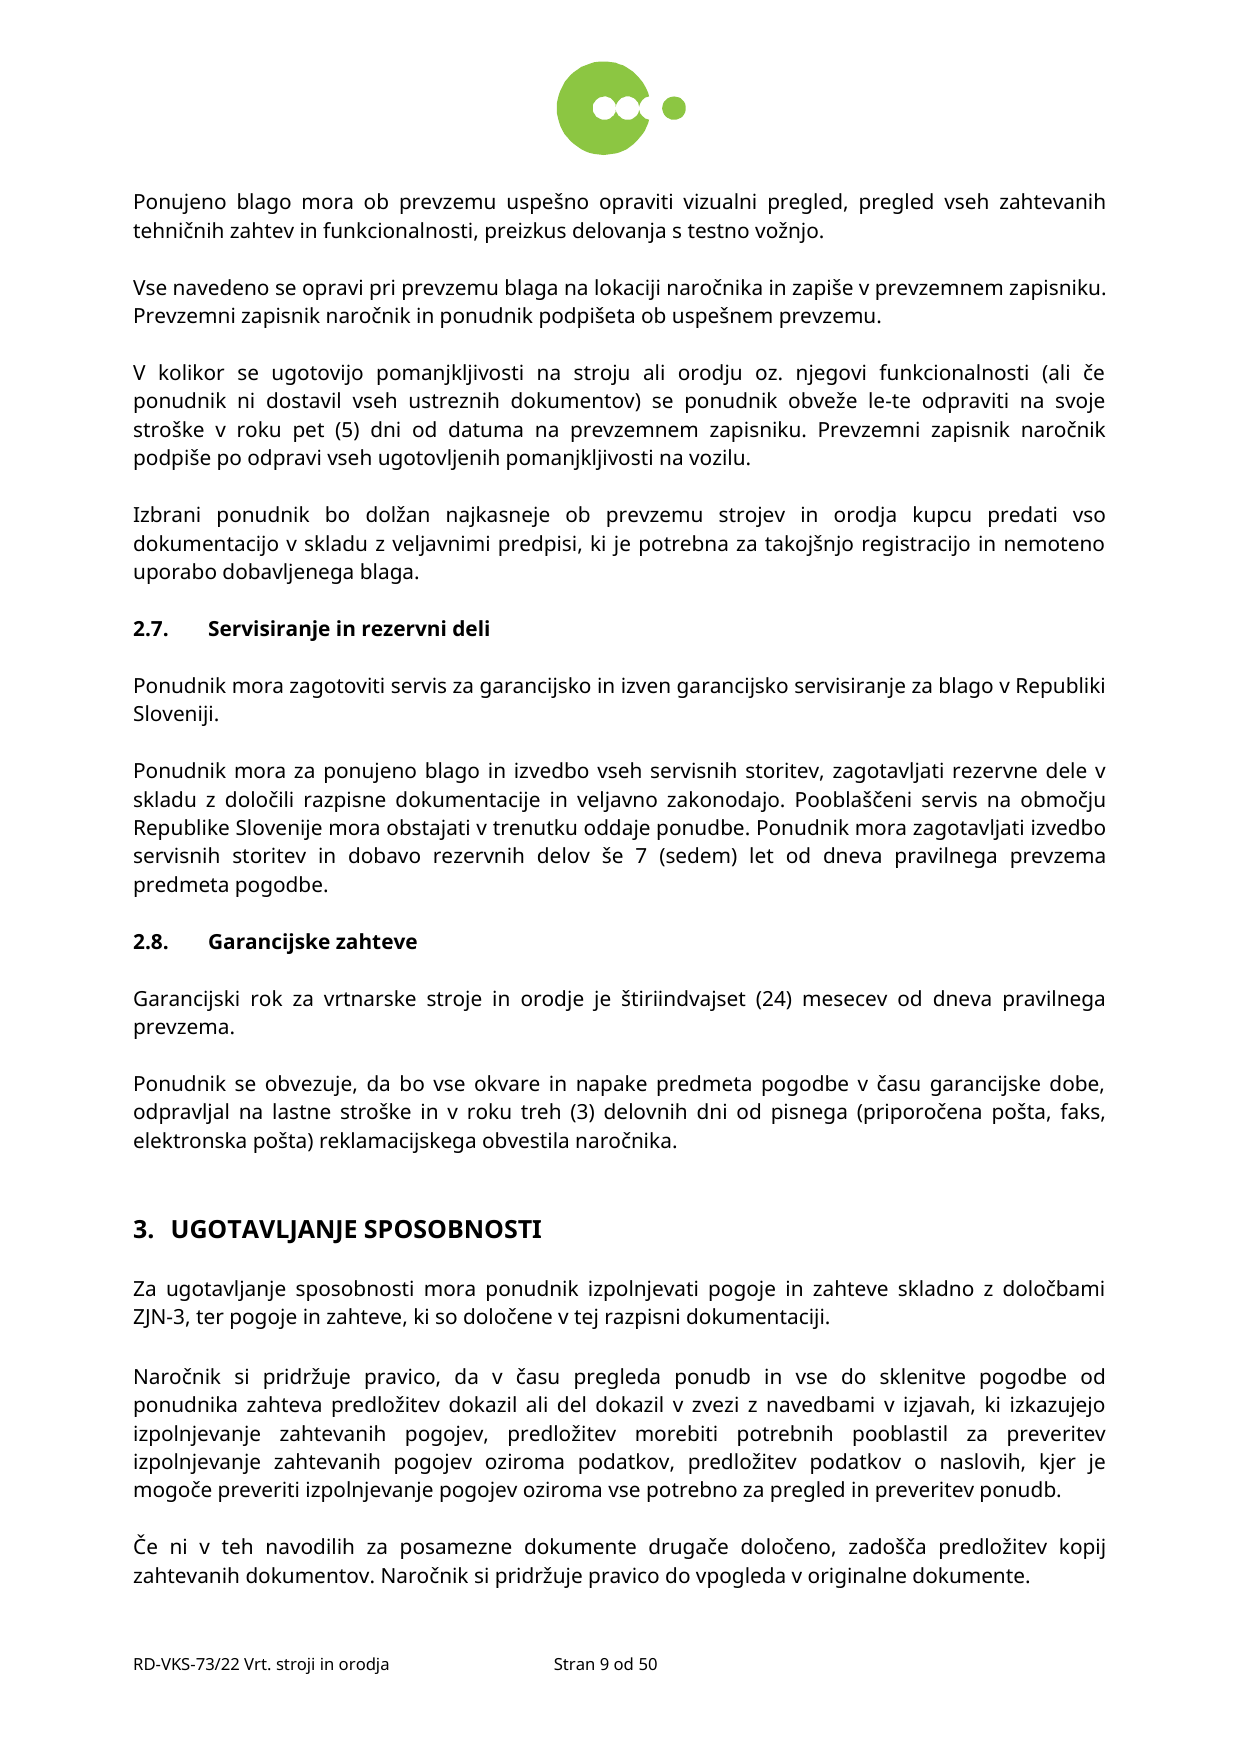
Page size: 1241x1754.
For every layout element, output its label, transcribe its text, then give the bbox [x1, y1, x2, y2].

text Ponudnik mora zagotoviti servis za garancijsko in izven garancijsko servisiranje za blago v Republiki Sloveniji. [133, 671, 1107, 728]
list UGOTAVLJANJE SPOSOBNOSTI [133, 1211, 1107, 1245]
list Garancijske zahteve [133, 927, 1107, 955]
text Naročnik si pridržuje pravico, da v času pregleda ponudb in vse do sklenitve pogodbe od ponudnika zahteva predložitev dokazil ali del dokazil v zvezi z navedbami v izjavah, ki izkazujejo izpolnjevanje zahtevanih pogojev, predložitev morebiti potrebnih pooblastil za preveritev izpolnjevanje zahtevanih pogojev oziroma podatkov, predložitev podatkov o naslovih, kjer je mogoče preveriti izpolnjevanje pogojev oziroma vse potrebno za pregled in preveritev ponudb. [133, 1362, 1107, 1504]
text Če ni v teh navodilih za posamezne dokumente drugače določeno, zadošča predložitev kopij zahtevanih dokumentov. Naročnik si pridržuje pravico do vpogleda v originalne dokumente. [133, 1532, 1107, 1589]
text Izbrani ponudnik bo dolžan najkasneje ob prevzemu strojev in orodja kupcu predati vso dokumentacijo v skladu z veljavnimi predpisi, ki je potrebna za takojšnjo registracijo in nemoteno uporabo dobavljenega blaga. [133, 500, 1107, 586]
text Garancijski rok za vrtnarske stroje in orodje je štiriindvajset (24) mesecev od dneva pravilnega prevzema. [133, 984, 1107, 1041]
text Ponudnik mora za ponujeno blago in izvedbo vseh servisnih storitev, zagotavljati rezervne dele v skladu z določili razpisne dokumentacije in veljavno zakonodajo. Pooblaščeni servis na območju Republike Slovenije mora obstajati v trenutku oddaje ponudbe. Ponudnik mora zagotavljati izvedbo servisnih storitev in dobavo rezervnih delov še 7 (sedem) let od dneva pravilnega prevzema predmeta pogodbe. [133, 756, 1107, 898]
text Ponujeno blago mora ob prevzemu uspešno opraviti vizualni pregled, pregled vseh zahtevanih tehničnih zahtev in funkcionalnosti, preizkus delovanja s testno vožnjo. [133, 187, 1107, 244]
text V kolikor se ugotovijo pomanjkljivosti na stroju ali orodju oz. njegovi funkcionalnosti (ali če ponudnik ni dostavil vseh ustreznih dokumentov) se ponudnik obveže le-te odpraviti na svoje stroške v roku pet (5) dni od datuma na prevzemnem zapisniku. Prevzemni zapisnik naročnik podpiše po odpravi vseh ugotovljenih pomanjkljivosti na vozilu. [133, 358, 1107, 472]
text Ponudnik se obvezuje, da bo vse okvare in napake predmeta pogodbe v času garancijske dobe, odpravljal na lastne stroške in v roku treh (3) delovnih dni od pisnega (priporočena pošta, faks, elektronska pošta) reklamacijskega obvestila naročnika. [133, 1069, 1107, 1154]
text Vse navedeno se opravi pri prevzemu blaga na lokaciji naročnika in zapiše v prevzemnem zapisniku. Prevzemni zapisnik naročnik in ponudnik podpišeta ob uspešnem prevzemu. [133, 273, 1107, 330]
list Servisiranje in rezervni deli [133, 614, 1107, 642]
text Za ugotavljanje sposobnosti mora ponudnik izpolnjevati pogoje in zahteve skladno z določbami ZJN-3, ter pogoje in zahteve, ki so določene v tej razpisni dokumentaciji. [133, 1274, 1107, 1331]
